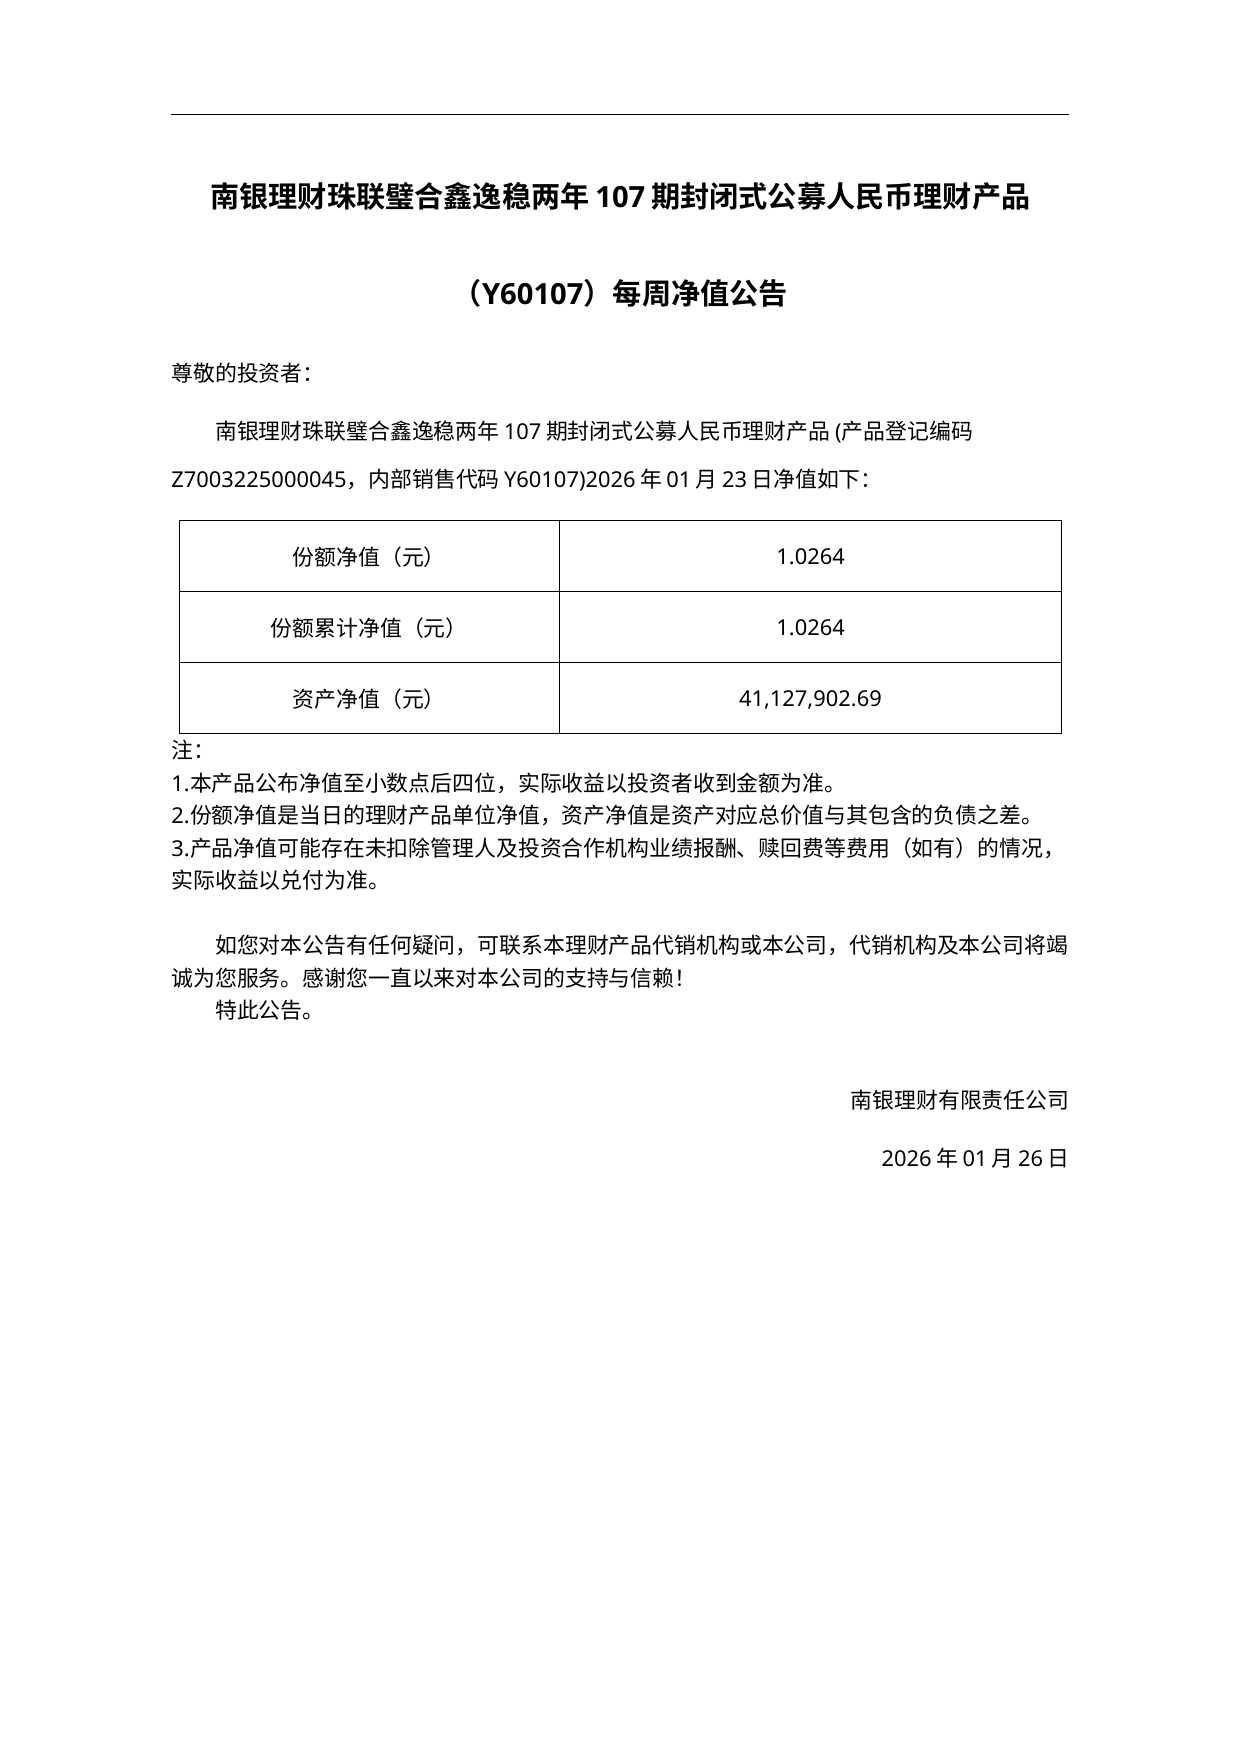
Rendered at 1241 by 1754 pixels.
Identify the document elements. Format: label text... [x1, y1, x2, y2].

table_cell 资产净值（元） [180, 663, 559, 733]
table_cell 41,127,902.69 [560, 663, 1061, 733]
text 1.本产品公布净值至小数点后四位，实际收益以投资者收到金额为准。 [171, 765, 1069, 798]
text 南银理财珠联璧合鑫逸稳两年107期封闭式公募人民币理财产品 (产品登记编码Z7003225000045，内部销售代码Y60107)2026年01月23日净值如下： [171, 413, 1069, 494]
text 尊敬的投资者： [171, 355, 1069, 388]
table_cell 份额累计净值（元） [180, 592, 559, 662]
text 2.份额净值是当日的理财产品单位净值，资产净值是资产对应总价值与其包含的负债之差。 [171, 798, 1069, 830]
text 特此公告。 [171, 993, 1069, 1025]
text 南银理财有限责任公司 [171, 1082, 1069, 1115]
table_header 1.0264 [560, 521, 1061, 591]
text 南银理财珠联璧合鑫逸稳两年107期封闭式公募人民币理财产品（Y60107）每周净值公告 [171, 162, 1069, 324]
text 2026年01月26日 [171, 1140, 1069, 1173]
text 如您对本公告有任何疑问，可联系本理财产品代销机构或本公司，代销机构及本公司将竭诚为您服务。感谢您一直以来对本公司的支持与信赖！ [171, 928, 1069, 993]
table_cell 1.0264 [560, 592, 1061, 662]
text 注： [171, 733, 1069, 765]
table_header 份额净值（元） [180, 521, 559, 591]
text 3.产品净值可能存在未扣除管理人及投资合作机构业绩报酬、赎回费等费用（如有）的情况，实际收益以兑付为准。 [171, 830, 1069, 895]
